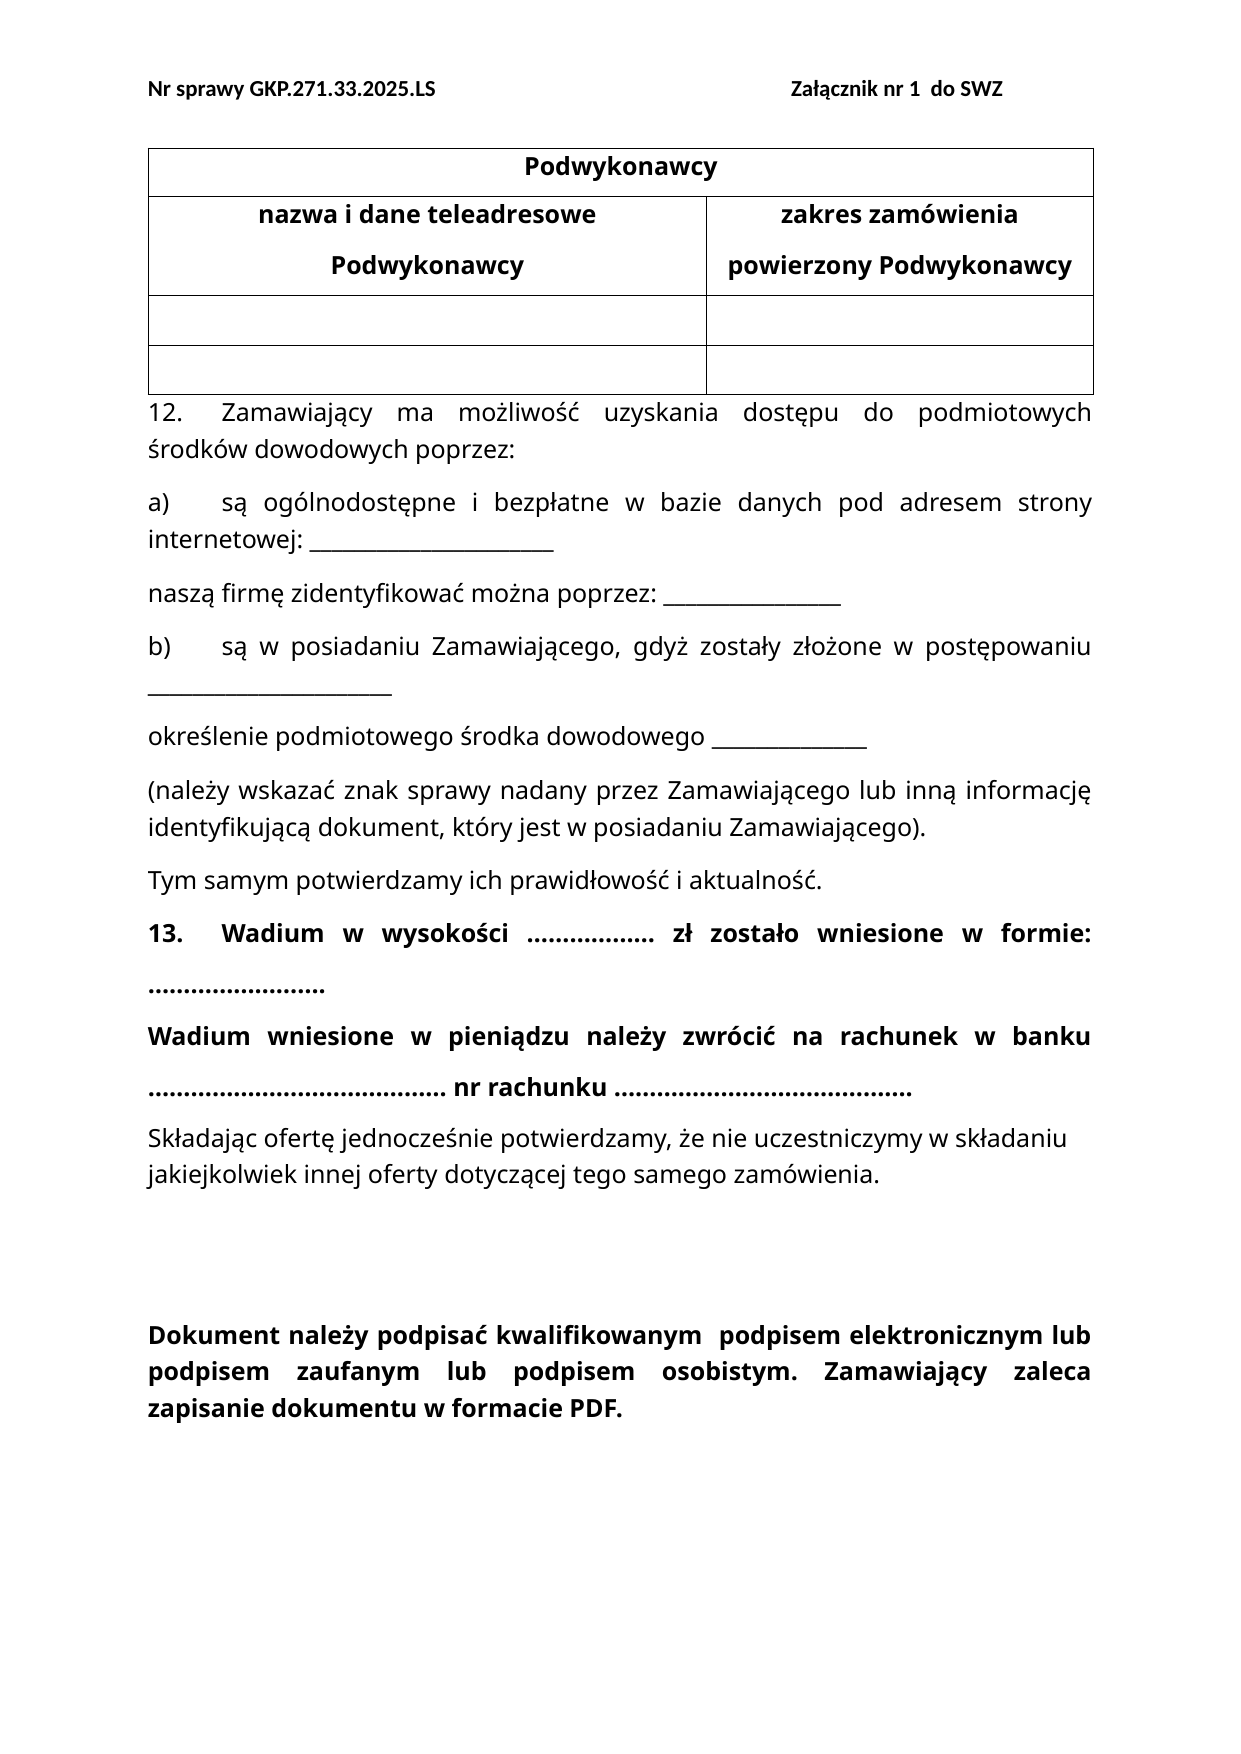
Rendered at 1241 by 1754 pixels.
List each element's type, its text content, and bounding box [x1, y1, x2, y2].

text Wadium wniesione w pieniądzu należy zwrócić na rachunek w banku …………………………………… nr rachunku ……………………..……………. [148, 1018, 1093, 1103]
table_header Podwykonawcy [149, 149, 1093, 196]
table_cell [149, 296, 706, 344]
text Tym samym potwierdzamy ich prawidłowość i aktualność. [148, 863, 1093, 897]
text (należy wskazać znak sprawy nadany przez Zamawiającego lub inną informację identyfikującą dokument, który jest w posiadaniu Zamawiającego). [148, 772, 1093, 843]
text b) są w posiadaniu Zamawiającego, gdyż zostały złożone w postępowaniu ______________________ [148, 629, 1093, 699]
table_cell [149, 346, 706, 394]
text określenie podmiotowego środka dowodowego ______________ [148, 719, 1093, 753]
table_cell zakres zamówienia powierzony Podwykonawcy [707, 197, 1093, 295]
table_cell nazwa i dane teleadresowe Podwykonawcy [149, 197, 706, 295]
text Składając ofertę jednocześnie potwierdzamy, że nie uczestniczymy w składaniu jakiejkolwiek innej oferty dotyczącej tego samego zamówienia. [148, 1120, 1093, 1191]
table_cell [707, 346, 1093, 394]
text 12. Zamawiający ma możliwość uzyskania dostępu do podmiotowych środków dowodowych poprzez: [148, 395, 1093, 466]
text a) są ogólnodostępne i bezpłatne w bazie danych pod adresem strony internetowej: ______________________ [148, 485, 1093, 556]
text 13. Wadium w wysokości ……………… zł zostało wniesione w formie: ……………………. [148, 916, 1093, 1001]
table_cell [707, 296, 1093, 344]
text naszą firmę zidentyfikować można poprzez: ________________ [148, 575, 1093, 609]
text Dokument należy podpisać kwalifikowanym podpisem elektronicznym lub podpisem zaufanym lub podpisem osobistym. Zamawiający zaleca zapisanie dokumentu w formacie PDF. [148, 1317, 1093, 1425]
